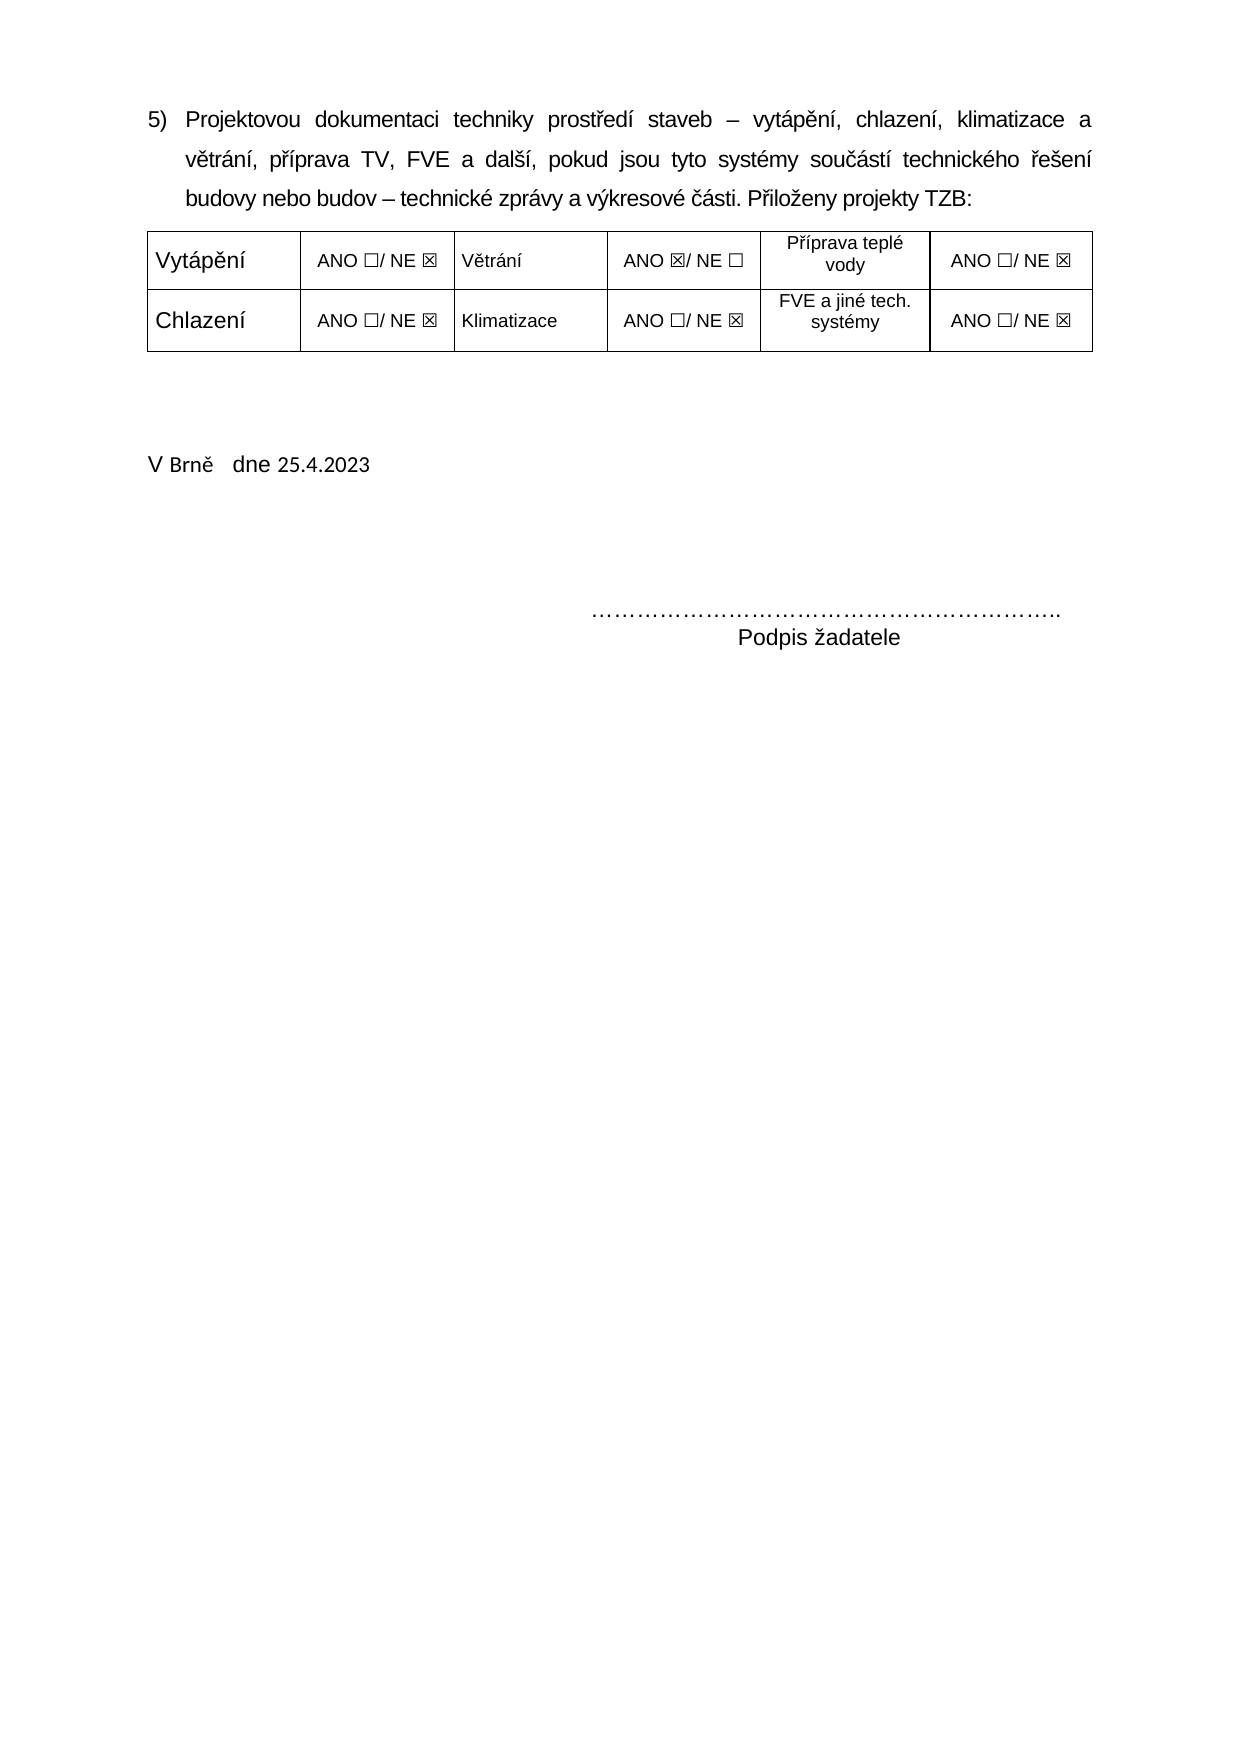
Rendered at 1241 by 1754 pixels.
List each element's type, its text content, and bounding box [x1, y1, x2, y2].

table_header Větrání [455, 232, 607, 289]
table_header ANO / NE [301, 232, 454, 289]
table_cell ANO / NE [931, 290, 1092, 351]
list Projektovou dokumentaci techniky prostředí staveb – vytápění, chlazení, klimatizace a větrání, příprava TV, FVE a další, pokud jsou tyto systémy součástí technického řešení budovy nebo budov – technické zprávy a výkresové části. Přiloženy projekty TZB: [148, 106, 1092, 212]
table_cell Klimatizace [455, 290, 607, 351]
table_header Vytápění [148, 232, 300, 289]
table_header ANO / NE [931, 232, 1092, 289]
table_header Příprava teplé vody [761, 232, 929, 289]
text V dne [148, 450, 1092, 478]
table_cell Chlazení [148, 290, 300, 351]
text Podpis žadatele [148, 624, 1092, 651]
text …………………………………………………….. [590, 596, 1092, 622]
table_cell ANO / NE [301, 290, 454, 351]
table_header ANO / NE [608, 232, 760, 289]
table_cell ANO / NE [608, 290, 760, 351]
table_cell FVE a jiné tech. systémy [761, 290, 929, 351]
